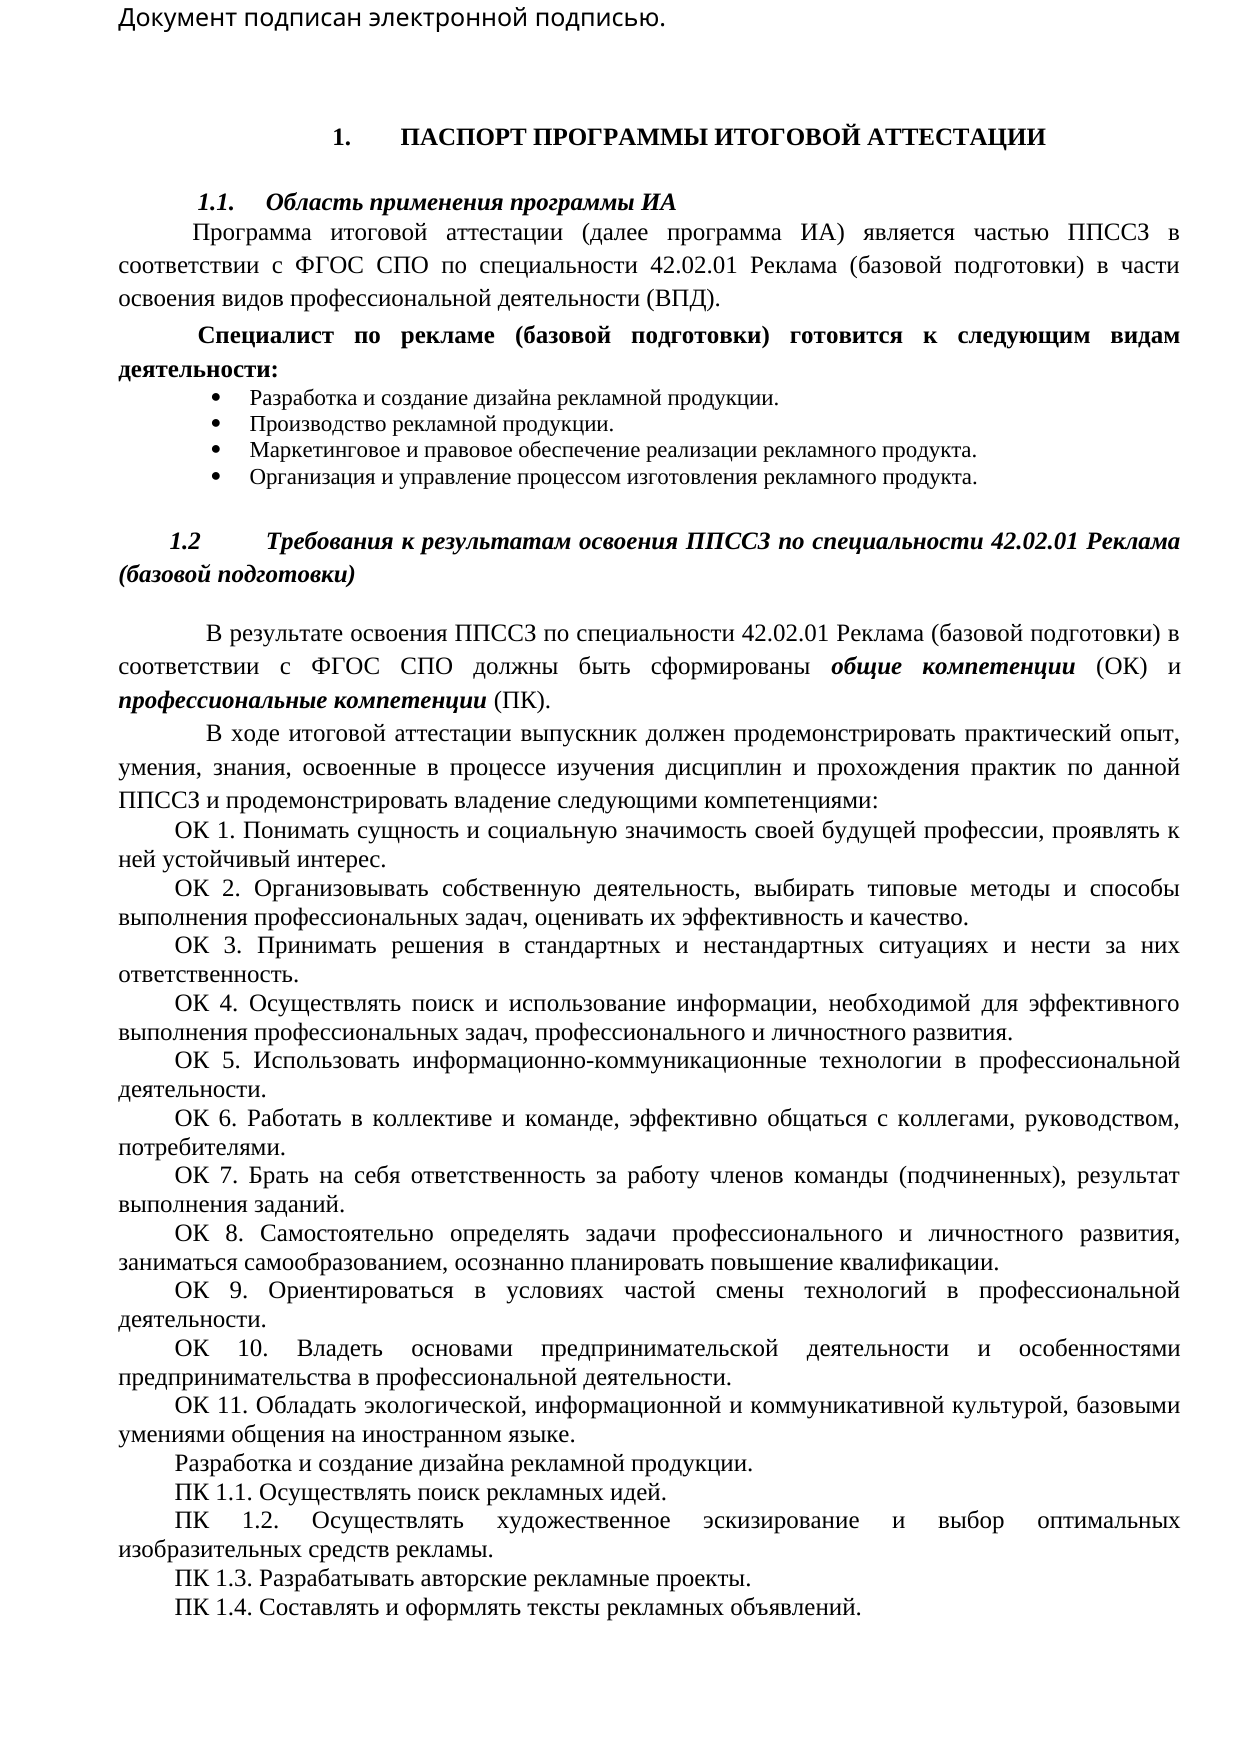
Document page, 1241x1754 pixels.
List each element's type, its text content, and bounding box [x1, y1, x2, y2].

list Организация и управление процессом изготовления рекламного продукта. [212, 463, 1181, 489]
text ОК 7. Брать на себя ответственность за работу членов команды (подчиненных), результат выполнения заданий. [118, 1161, 1181, 1218]
text ПК 1.1. Осуществлять поиск рекламных идей. [118, 1477, 1181, 1506]
text ОК 2. Организовывать собственную деятельность, выбирать типовые методы и способы выполнения профессиональных задач, оценивать их эффективность и качество. [118, 873, 1181, 931]
list Производство рекламной продукции. [212, 410, 1181, 437]
text Разработка и создание дизайна рекламной продукции. [118, 1448, 1181, 1477]
text ОК 10. Владеть основами предпринимательской деятельности и особенностями предпринимательства в профессиональной деятельности. [118, 1333, 1181, 1391]
list Требования к результатам освоения ППССЗ по специальности 42.02.01 Реклама (базовой подготовки) [118, 522, 1181, 589]
text Программа итоговой аттестации (далее программа ИА) является частью ППССЗ в соответствии с ФГОС СПО по специальности 42.02.01 Реклама (базовой подготовки) в части освоения видов профессиональной деятельности (ВПД). [118, 217, 1181, 312]
text В ходе итоговой аттестации выпускник должен продемонстрировать практический опыт, умения, знания, освоенные в процессе изучения дисциплин и прохождения практик по данной ППССЗ и продемонстрировать владение следующими компетенциями: [118, 715, 1181, 816]
text ОК 4. Осуществлять поиск и использование информации, необходимой для эффективного выполнения профессиональных задач, профессионального и личностного развития. [118, 988, 1181, 1046]
text ОК 1. Понимать сущность и социальную значимость своей будущей профессии, проявлять к ней устойчивый интерес. [118, 816, 1181, 873]
text ОК 8. Самостоятельно определять задачи профессионального и личностного развития, заниматься самообразованием, осознанно планировать повышение квалификации. [118, 1218, 1181, 1276]
text ПК 1.4. Составлять и оформлять тексты рекламных объявлений. [118, 1592, 1181, 1621]
text 1. ПАСПОРТ ПРОГРАММЫ ИТОГОВОЙ АТТЕСТАЦИИ [118, 118, 1181, 152]
text В результате освоения ППССЗ по специальности 42.02.01 Реклама (базовой подготовки) в соответствии с ФГОС СПО должны быть сформированы общие компетенции (ОК) и профессиональные компетенции (ПК). [118, 614, 1181, 715]
text ПК 1.3. Разрабатывать авторские рекламные проекты. [118, 1563, 1181, 1592]
list Область применения программы ИА [197, 183, 1181, 217]
list Разработка и создание дизайна рекламной продукции. [212, 384, 1181, 410]
text ПК 1.2. Осуществлять художественное эскизирование и выбор оптимальных изобразительных средств рекламы. [118, 1506, 1181, 1563]
text ОК 3. Принимать решения в стандартных и нестандартных ситуациях и нести за них ответственность. [118, 931, 1181, 988]
text ОК 6. Работать в коллективе и команде, эффективно общаться с коллегами, руководством, потребителями. [118, 1103, 1181, 1161]
text ОК 9. Ориентироваться в условиях частой смены технологий в профессиональной деятельности. [118, 1276, 1181, 1333]
list Маркетинговое и правовое обеспечение реализации рекламного продукта. [212, 437, 1181, 463]
text ОК 11. Обладать экологической, информационной и коммуникативной культурой, базовыми умениями общения на иностранном языке. [118, 1391, 1181, 1448]
text ОК 5. Использовать информационно-коммуникационные технологии в профессиональной деятельности. [118, 1046, 1181, 1103]
text Специалист по рекламе (базовой подготовки) готовится к следующим видам деятельности: [118, 316, 1181, 384]
